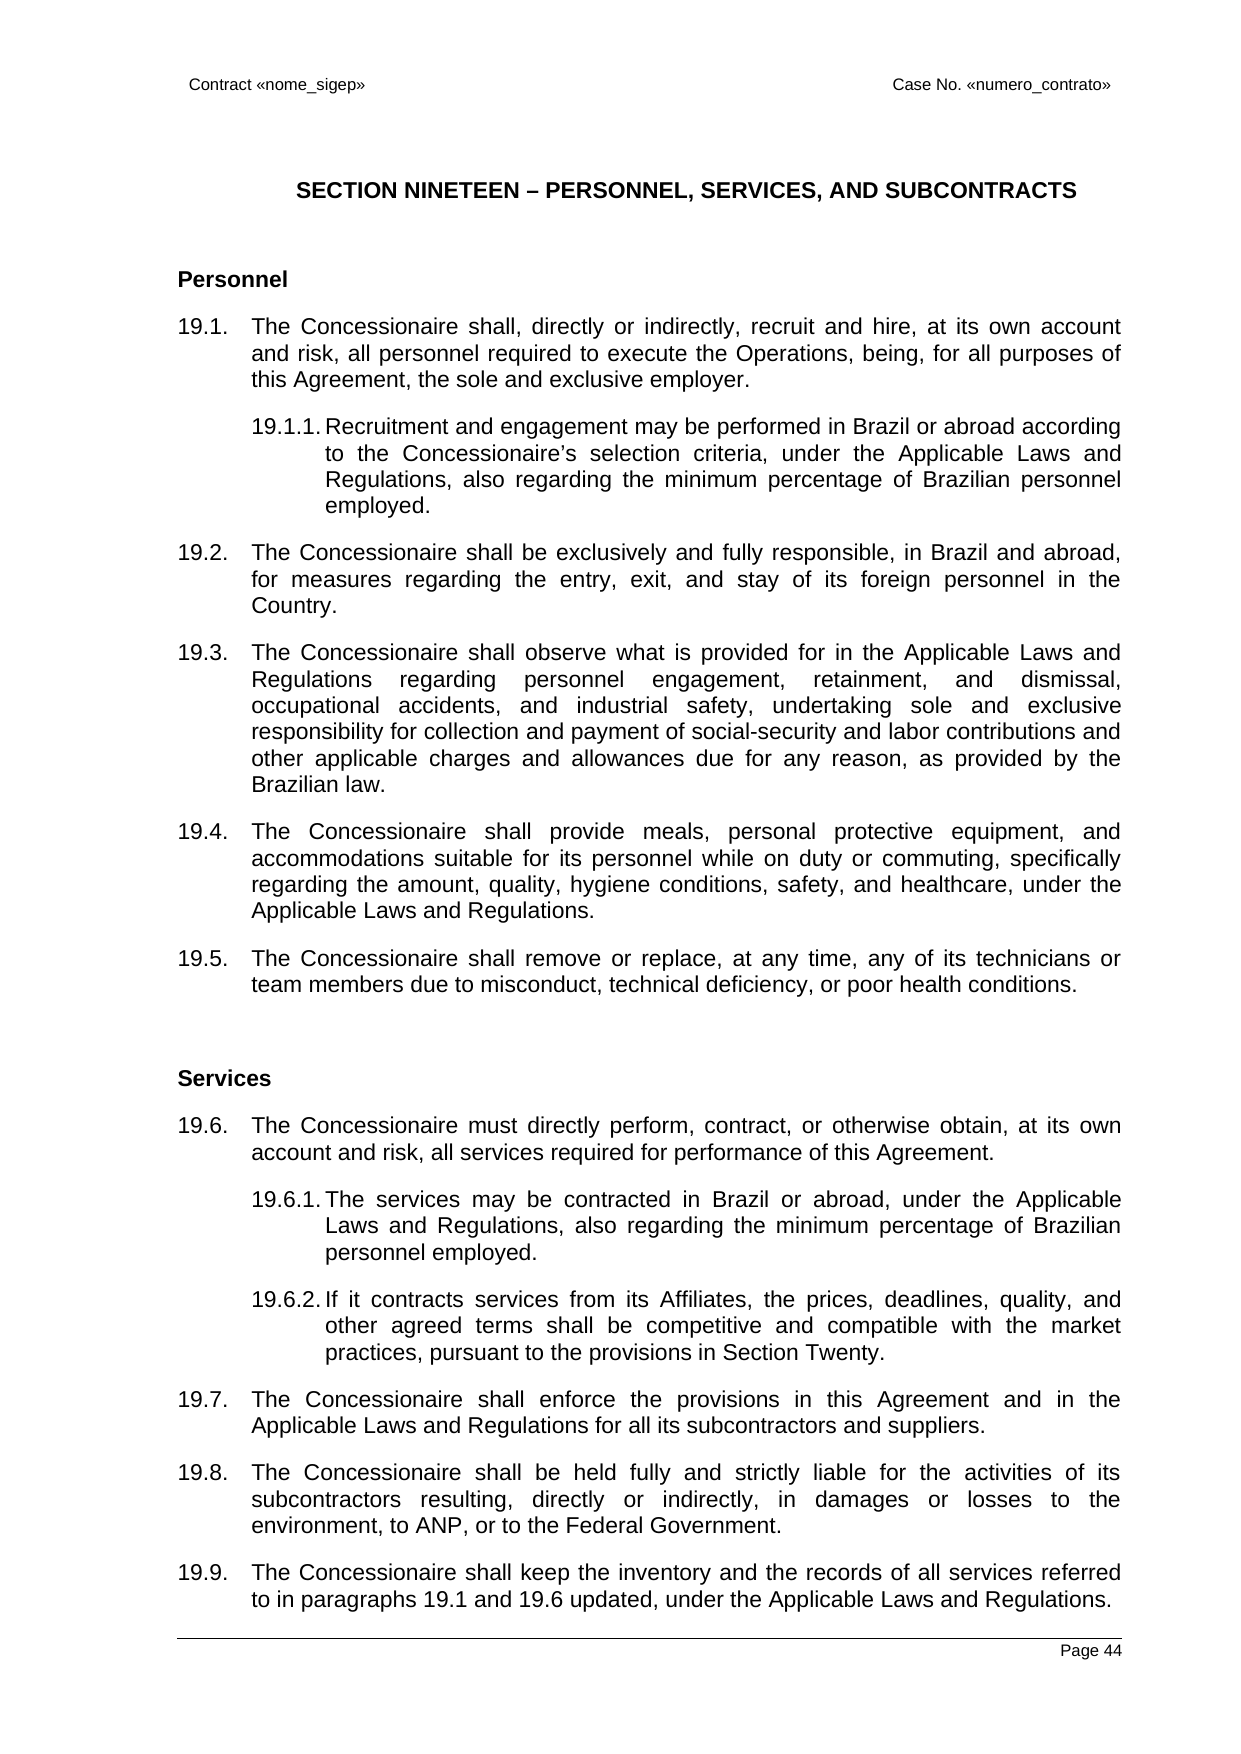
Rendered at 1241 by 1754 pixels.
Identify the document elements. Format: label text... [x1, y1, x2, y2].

text The Concessionaire shall be exclusively and fully responsible, in Brazil and abroad, for measures regarding the entry, exit, and stay of its foreign personnel in the Country. [177, 539, 1122, 618]
text Recruitment and engagement may be performed in Brazil or abroad according to the Concessionaire’s selection criteria, under the Applicable Laws and Regulations, also regarding the minimum percentage of Brazilian personnel employed. [251, 413, 1122, 518]
text The Concessionaire shall be held fully and strictly liable for the activities of its subcontractors resulting, directly or indirectly, in damages or losses to the environment, to ANP, or to the Federal Government. [177, 1459, 1122, 1538]
text The Concessionaire must directly perform, contract, or otherwise obtain, at its own account and risk, all services required for performance of this Agreement. [177, 1112, 1122, 1165]
text The Concessionaire shall keep the inventory and the records of all services referred to in paragraphs 19.1 and 19.6 updated, under the Applicable Laws and Regulations. [177, 1559, 1122, 1612]
text Services [177, 1065, 1122, 1092]
text The Concessionaire shall provide meals, personal protective equipment, and accommodations suitable for its personnel while on duty or commuting, specifically regarding the amount, quality, hygiene conditions, safety, and healthcare, under the Applicable Laws and Regulations. [177, 818, 1122, 924]
text The Concessionaire shall remove or replace, at any time, any of its technicians or team members due to misconduct, technical deficiency, or poor health conditions. [177, 944, 1122, 997]
text The services may be contracted in Brazil or abroad, under the Applicable Laws and Regulations, also regarding the minimum percentage of Brazilian personnel employed. [251, 1186, 1122, 1265]
text If it contracts services from its Affiliates, the prices, deadlines, quality, and other agreed terms shall be competitive and compatible with the market practices, pursuant to the provisions in Section Twenty. [251, 1286, 1122, 1365]
text The Concessionaire shall, directly or indirectly, recruit and hire, at its own account and risk, all personnel required to execute the Operations, being, for all purposes of this Agreement, the sole and exclusive employer. [177, 313, 1122, 392]
text The Concessionaire shall observe what is provided for in the Applicable Laws and Regulations regarding personnel engagement, retainment, and dismissal, occupational accidents, and industrial safety, undertaking sole and exclusive responsibility for collection and payment of social-security and labor contributions and other applicable charges and allowances due for any reason, as provided by the Brazilian law. [177, 639, 1122, 797]
text The Concessionaire shall enforce the provisions in this Agreement and in the Applicable Laws and Regulations for all its subcontractors and suppliers. [177, 1386, 1122, 1438]
text SECTION NINETEEN – PERSONNEL, SERVICES, AND SUBCONTRACTS [177, 177, 1122, 203]
text Personnel [177, 266, 1122, 292]
